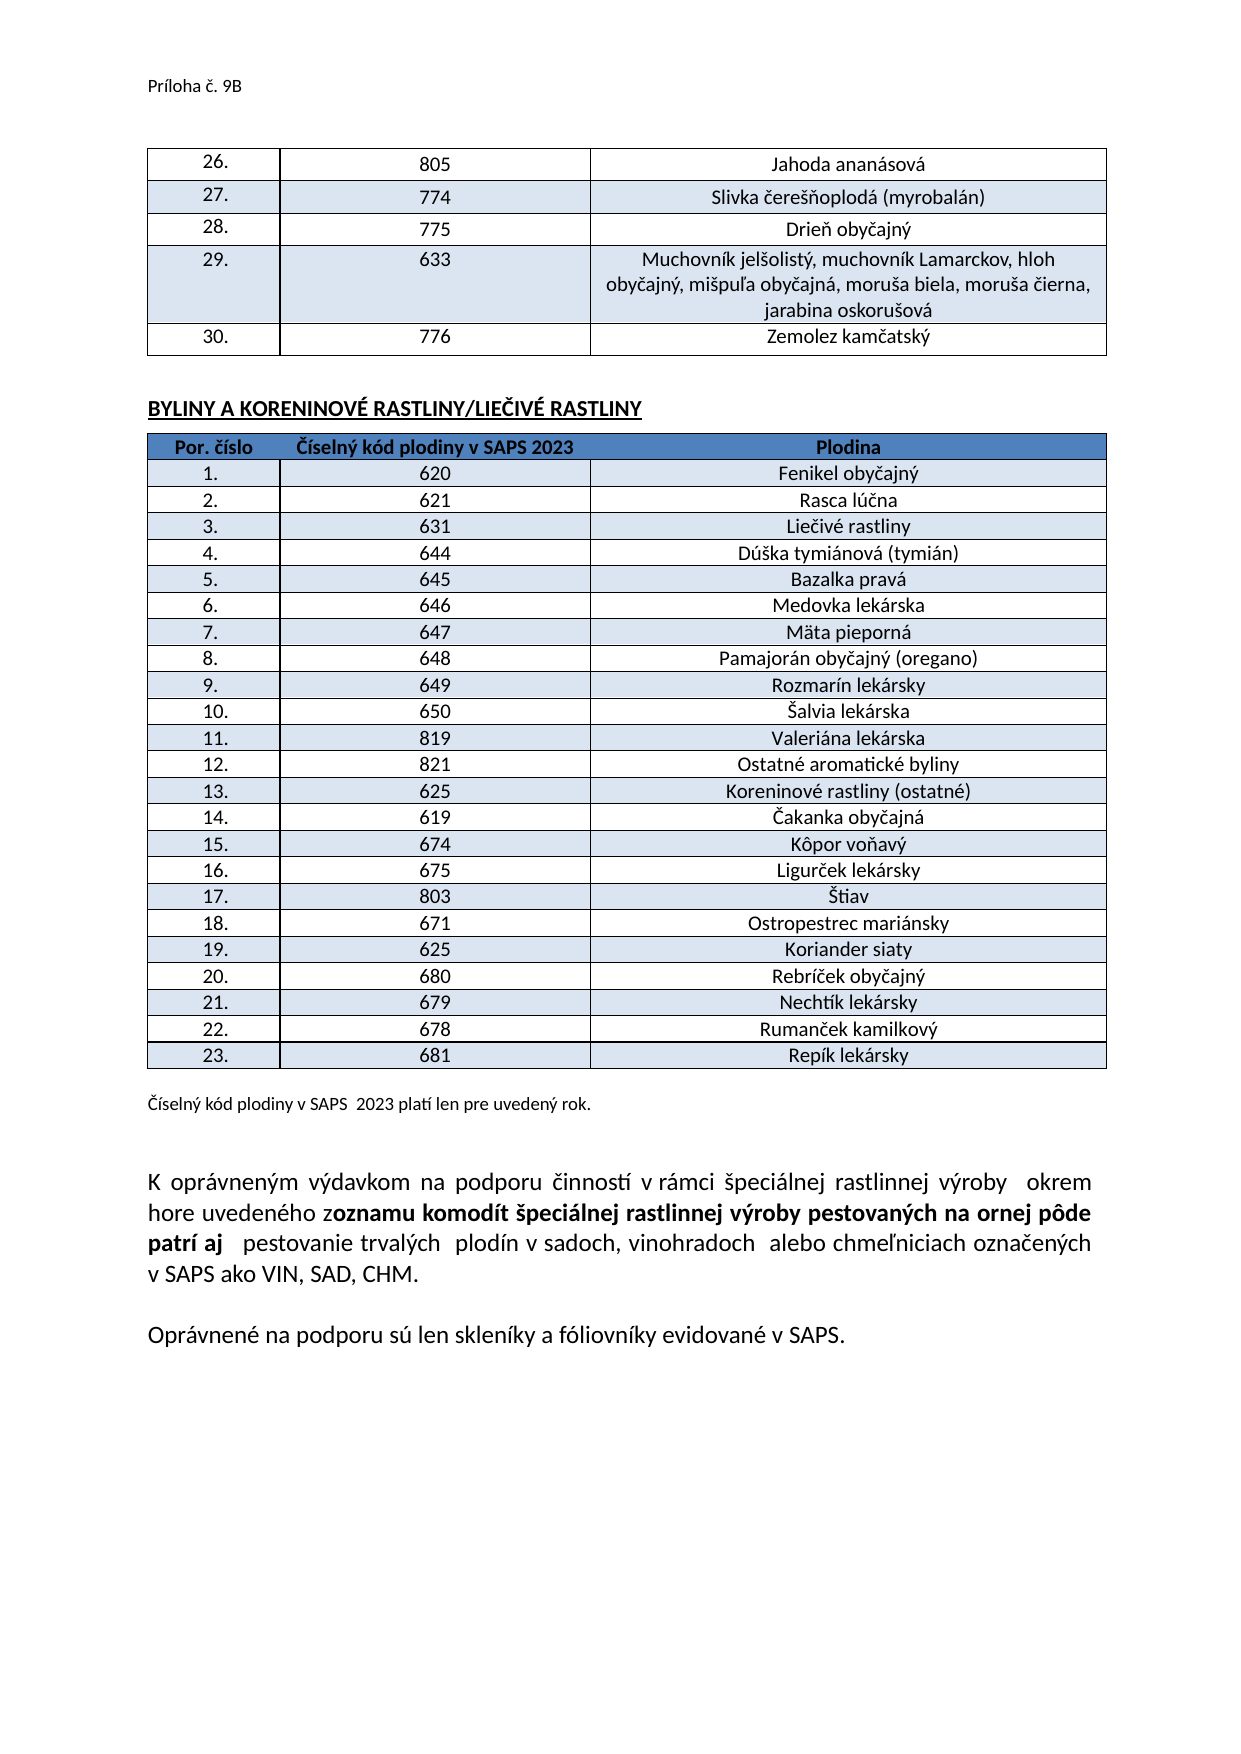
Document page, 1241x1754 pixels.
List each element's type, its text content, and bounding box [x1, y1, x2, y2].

table_cell [148, 460, 279, 486]
table_header Por. číslo [148, 434, 280, 459]
text K oprávneným výdavkom na podporu činností v rámci špeciálnej rastlinnej výroby okrem hore uvedeného zoznamu komodít špeciálnej rastlinnej výroby pestovaných na ornej pôde patrí aj pestovanie trvalých plodín v sadoch, vinohradoch alebo chmeľniciach označených v SAPS ako VIN, SAD, CHM. [148, 1166, 1093, 1288]
table_cell 620 [281, 460, 590, 486]
table_cell [148, 937, 279, 962]
table_cell [148, 619, 279, 644]
text Oprávnené na podporu sú len skleníky a fóliovníky evidované v SAPS. [148, 1319, 1093, 1349]
table_cell 625 [281, 937, 590, 962]
table_cell Rozmarín lekársky [591, 672, 1106, 697]
table_cell 674 [281, 831, 590, 856]
table_cell [148, 646, 279, 671]
table_cell 650 [281, 699, 590, 724]
table_cell 819 [281, 725, 590, 750]
text Číselný kód plodiny v SAPS 2023 platí len pre uvedený rok. [148, 1092, 1093, 1115]
table_cell 647 [281, 619, 590, 644]
table_cell Ostatné aromatické byliny [591, 751, 1106, 777]
table_cell Kôpor voňavý [591, 831, 1106, 856]
table_cell 776 [281, 324, 590, 355]
table_cell Bazalka pravá [591, 566, 1106, 592]
table_cell 675 [281, 857, 590, 883]
table_cell [148, 963, 279, 988]
table_cell [148, 214, 279, 245]
table_cell 649 [281, 672, 590, 697]
table_cell [148, 804, 279, 830]
table_cell Čakanka obyčajná [591, 804, 1106, 830]
table_cell 621 [281, 487, 590, 512]
table_cell 803 [281, 884, 590, 909]
table_cell 821 [281, 751, 590, 777]
table_cell [148, 324, 279, 355]
table_cell [148, 1043, 279, 1068]
table_cell Rebríček obyčajný [591, 963, 1106, 988]
table_cell 645 [281, 566, 590, 592]
table_cell [148, 246, 279, 322]
table_cell 644 [281, 540, 590, 565]
table_cell 681 [281, 1043, 590, 1068]
table_cell 678 [281, 1016, 590, 1041]
table_cell 671 [281, 910, 590, 936]
table_cell 805 [281, 149, 590, 180]
table_cell 775 [281, 214, 590, 245]
table_cell [148, 831, 279, 856]
table_cell [148, 725, 279, 750]
table_cell [148, 857, 279, 883]
table_cell 619 [281, 804, 590, 830]
table_cell [148, 990, 279, 1015]
table_cell Rumanček kamilkový [591, 1016, 1106, 1041]
table_cell [148, 181, 279, 213]
table_cell [148, 884, 279, 909]
table_cell [148, 487, 279, 512]
table_cell [148, 910, 279, 936]
table_cell Mäta pieporná [591, 619, 1106, 644]
table_cell 680 [281, 963, 590, 988]
table_cell 648 [281, 646, 590, 671]
table_cell Nechtík lekársky [591, 990, 1106, 1015]
table_cell Štiav [591, 884, 1106, 909]
table_cell [148, 566, 279, 592]
table_cell Slivka čerešňoplodá (myrobalán) [591, 181, 1106, 213]
table_cell Zemolez kamčatský [591, 324, 1106, 355]
table_cell Liečivé rastliny [591, 513, 1106, 539]
table_cell Rasca lúčna [591, 487, 1106, 512]
table_cell [148, 149, 279, 180]
table_cell [148, 540, 279, 565]
table_cell Fenikel obyčajný [591, 460, 1106, 486]
table_cell Ligurček lekársky [591, 857, 1106, 883]
table_cell 646 [281, 593, 590, 618]
table_cell [148, 751, 279, 777]
table_cell Koriander siaty [591, 937, 1106, 962]
table_cell [148, 778, 279, 803]
table_cell Šalvia lekárska [591, 699, 1106, 724]
table_cell Repík lekársky [591, 1043, 1106, 1068]
table_cell Koreninové rastliny (ostatné) [591, 778, 1106, 803]
table_cell [148, 513, 279, 539]
table_cell Valeriána lekárska [591, 725, 1106, 750]
table_cell Muchovník jelšolistý, muchovník Lamarckov, hloh obyčajný, mišpuľa obyčajná, moruša biela, moruša čierna, jarabina oskorušová [591, 246, 1106, 322]
table_cell [148, 699, 279, 724]
table_cell [148, 1016, 279, 1041]
table_cell Medovka lekárska [591, 593, 1106, 618]
table_header Plodina [590, 434, 1106, 459]
table_cell [148, 672, 279, 697]
table_cell 631 [281, 513, 590, 539]
table_cell [148, 593, 279, 618]
table_cell Dúška tymiánová (tymián) [591, 540, 1106, 565]
table_cell Drieň obyčajný [591, 214, 1106, 245]
table_cell 633 [281, 246, 590, 322]
table_header Číselný kód plodiny v SAPS 2023 [280, 434, 590, 459]
table_cell Ostropestrec mariánsky [591, 910, 1106, 936]
table_cell 774 [281, 181, 590, 213]
table_cell 679 [281, 990, 590, 1015]
table_cell Jahoda ananásová [591, 149, 1106, 180]
table_cell Pamajorán obyčajný (oregano) [591, 646, 1106, 671]
table_cell 625 [281, 778, 590, 803]
text BYLINY A KORENINOVÉ RASTLINY/LIEČIVÉ RASTLINY [148, 394, 1093, 422]
